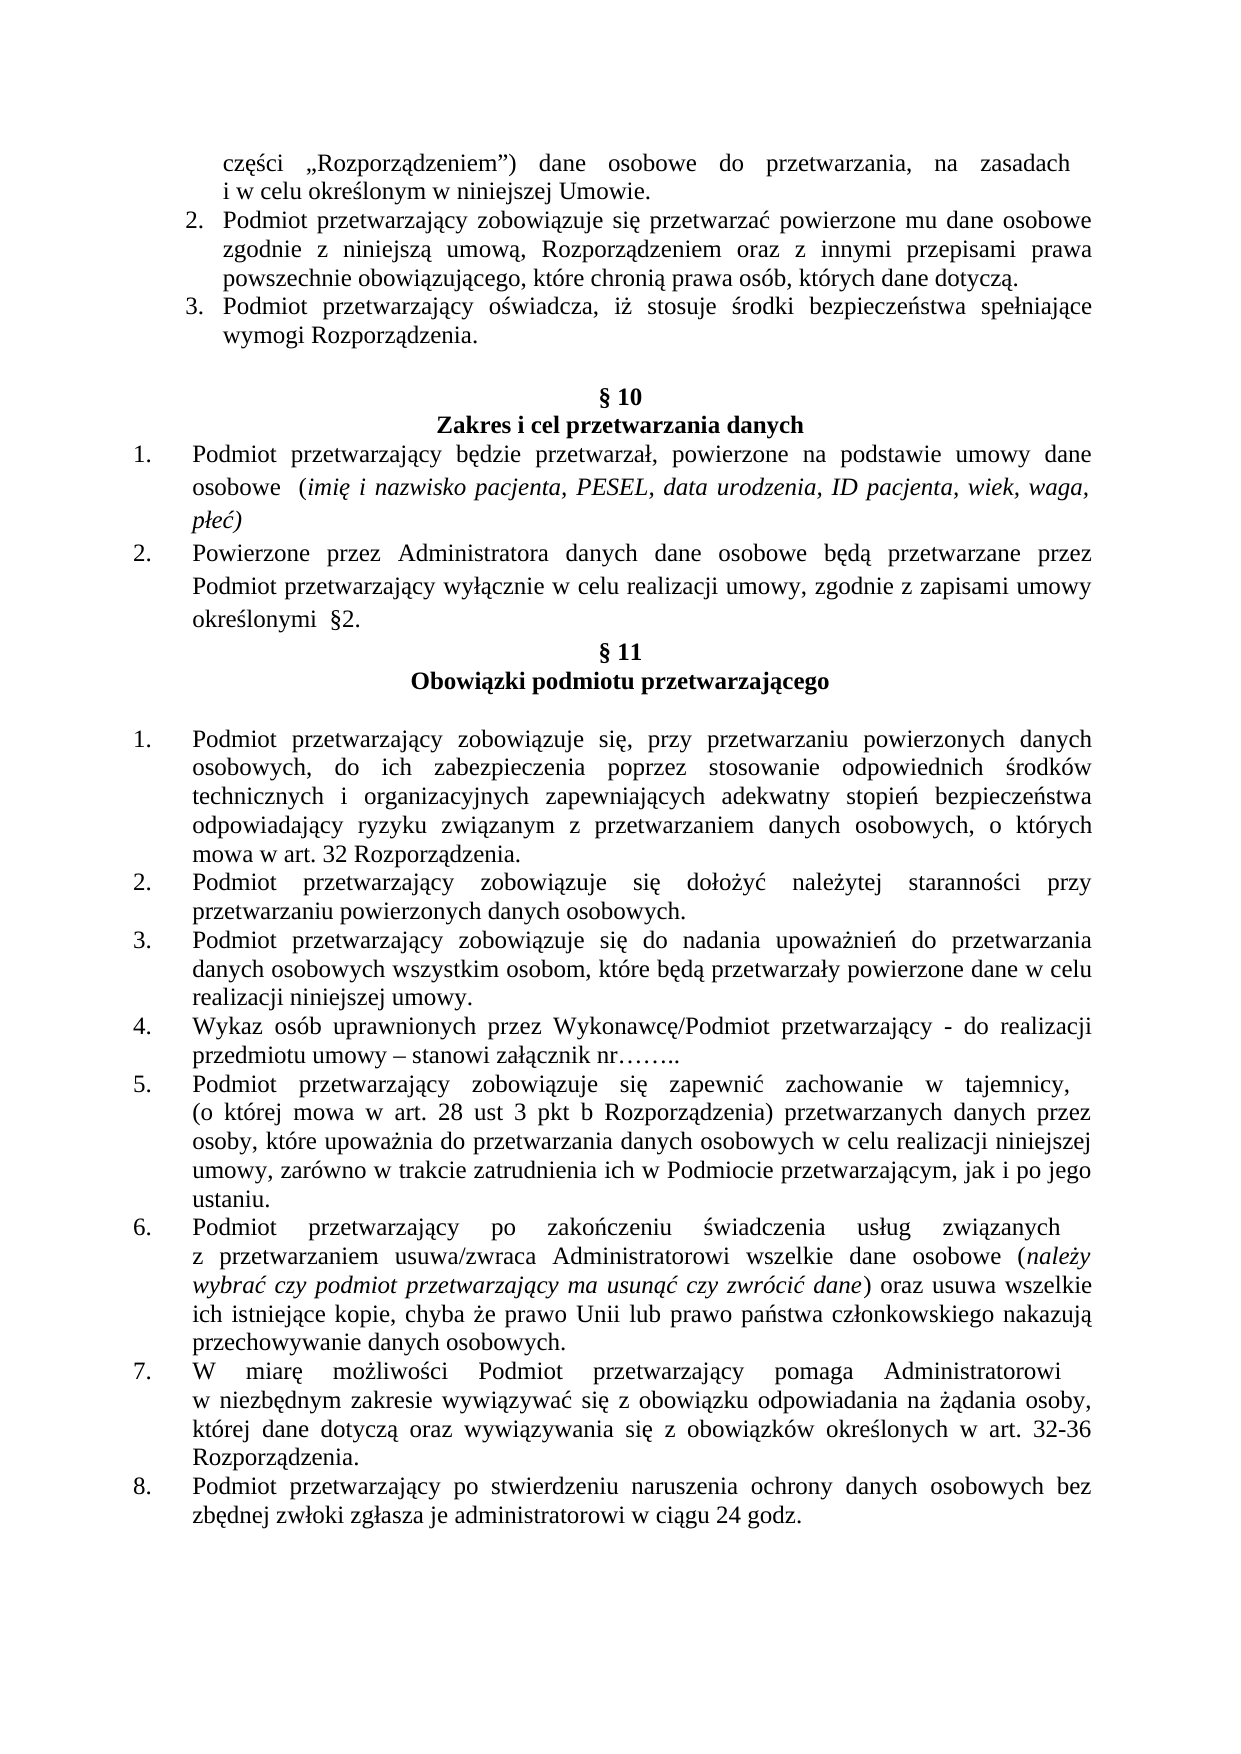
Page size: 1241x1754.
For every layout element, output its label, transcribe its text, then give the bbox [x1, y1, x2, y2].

list Podmiot przetwarzający zobowiązuje się dołożyć należytej staranności przy przetwarzaniu powierzonych danych osobowych. [133, 867, 1093, 925]
text § 11 [148, 637, 1093, 666]
list Podmiot przetwarzający zobowiązuje się do nadania upoważnień do przetwarzania danych osobowych wszystkim osobom, które będą przetwarzały powierzone dane w celu realizacji niniejszej umowy. [133, 925, 1093, 1011]
list Podmiot przetwarzający zobowiązuje się przetwarzać powierzone mu dane osobowe zgodnie z niniejszą umową, Rozporządzeniem oraz z innymi przepisami prawa powszechnie obowiązującego, które chronią prawa osób, których dane dotyczą. [185, 205, 1093, 291]
list Powierzone przez Administratora danych dane osobowe będą przetwarzane przez Podmiot przetwarzający wyłącznie w celu realizacji umowy, zgodnie z zapisami umowy określonymi §2. [133, 538, 1093, 633]
list Podmiot przetwarzający zobowiązuje się, przy przetwarzaniu powierzonych danych osobowych, do ich zabezpieczenia poprzez stosowanie odpowiednich środków technicznych i organizacyjnych zapewniających adekwatny stopień bezpieczeństwa odpowiadający ryzyku związanym z przetwarzaniem danych osobowych, o których mowa w art. 32 Rozporządzenia. [133, 724, 1093, 867]
text Obowiązki podmiotu przetwarzającego [148, 666, 1093, 695]
text Zakres i cel przetwarzania danych [148, 411, 1093, 439]
list Podmiot przetwarzający zobowiązuje się zapewnić zachowanie w tajemnicy, (o której mowa w art. 28 ust 3 pkt b Rozporządzenia) przetwarzanych danych przez osoby, które upoważnia do przetwarzania danych osobowych w celu realizacji niniejszej umowy, zarówno w trakcie zatrudnienia ich w Podmiocie przetwarzającym, jak i po jego ustaniu. [133, 1069, 1093, 1212]
list Podmiot przetwarzający po zakończeniu świadczenia usług związanych z przetwarzaniem usuwa/zwraca Administratorowi wszelkie dane osobowe (należy wybrać czy podmiot przetwarzający ma usunąć czy zwrócić dane) oraz usuwa wszelkie ich istniejące kopie, chyba że prawo Unii lub prawo państwa członkowskiego nakazują przechowywanie danych osobowych. [133, 1212, 1093, 1356]
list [185, 148, 1093, 205]
list Podmiot przetwarzający będzie przetwarzał, powierzone na podstawie umowy dane osobowe (imię i nazwisko pacjenta, PESEL, data urodzenia, ID pacjenta, wiek, waga, płeć) [133, 439, 1093, 534]
text § 10 [148, 382, 1093, 411]
list Podmiot przetwarzający oświadcza, iż stosuje środki bezpieczeństwa spełniające wymogi Rozporządzenia. [185, 291, 1093, 349]
list Wykaz osób uprawnionych przez Wykonawcę/Podmiot przetwarzający - do realizacji przedmiotu umowy – stanowi załącznik nr…….. [133, 1011, 1093, 1069]
list Podmiot przetwarzający po stwierdzeniu naruszenia ochrony danych osobowych bez zbędnej zwłoki zgłasza je administratorowi w ciągu 24 godz. [133, 1471, 1093, 1529]
list W miarę możliwości Podmiot przetwarzający pomaga Administratorowi w niezbędnym zakresie wywiązywać się z obowiązku odpowiadania na żądania osoby, której dane dotyczą oraz wywiązywania się z obowiązków określonych w art. 32-36 Rozporządzenia. [133, 1356, 1093, 1471]
